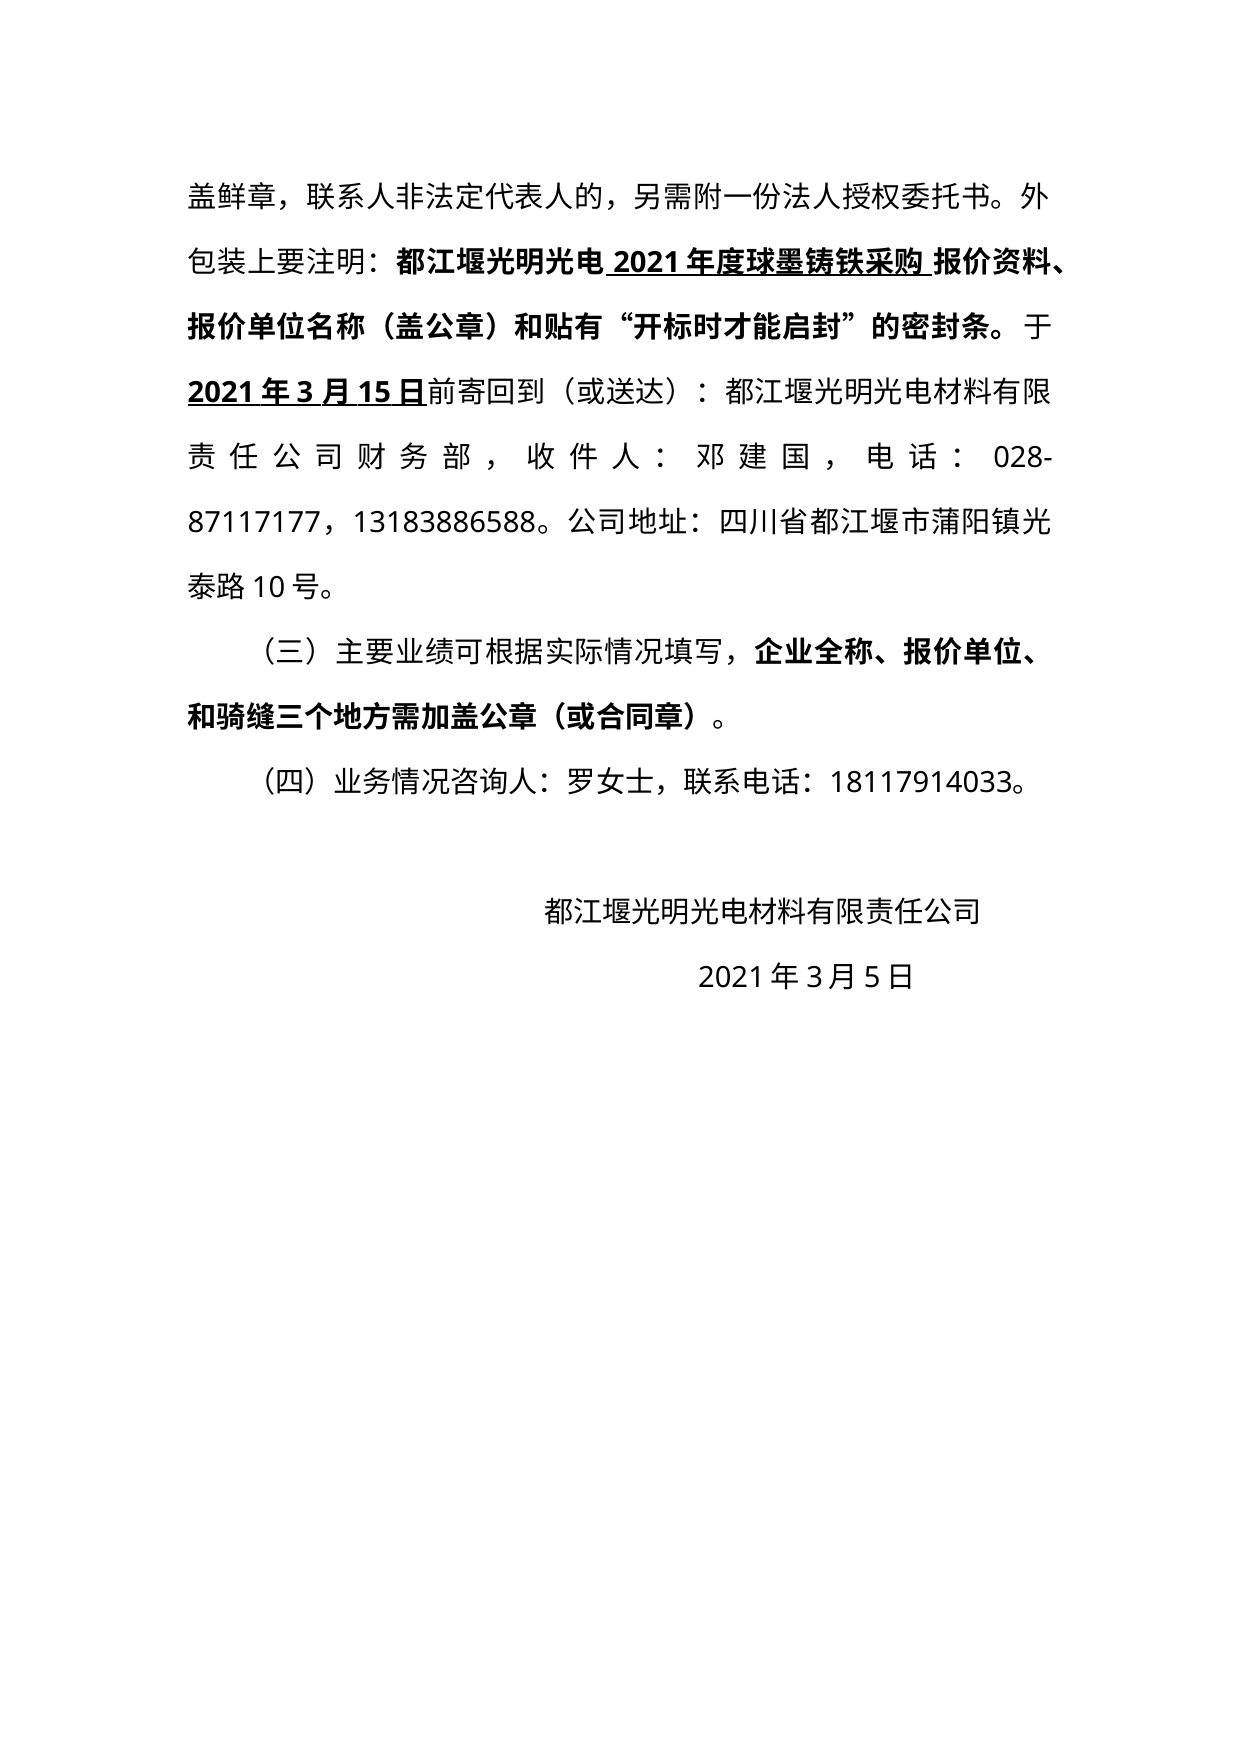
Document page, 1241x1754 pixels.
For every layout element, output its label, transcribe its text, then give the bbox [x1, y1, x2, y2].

text （四）业务情况咨询人：罗女士，联系电话：18117914033。 [187, 747, 1053, 812]
text 2021年 3月5日 [187, 942, 1053, 1007]
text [187, 162, 1053, 617]
text （三）主要业绩可根据实际情况填写，企业全称、报价单位、和骑缝三个地方需加盖公章（或合同章）。 [187, 617, 1053, 747]
text 都江堰光明光电材料有限责任公司 [473, 877, 1053, 942]
